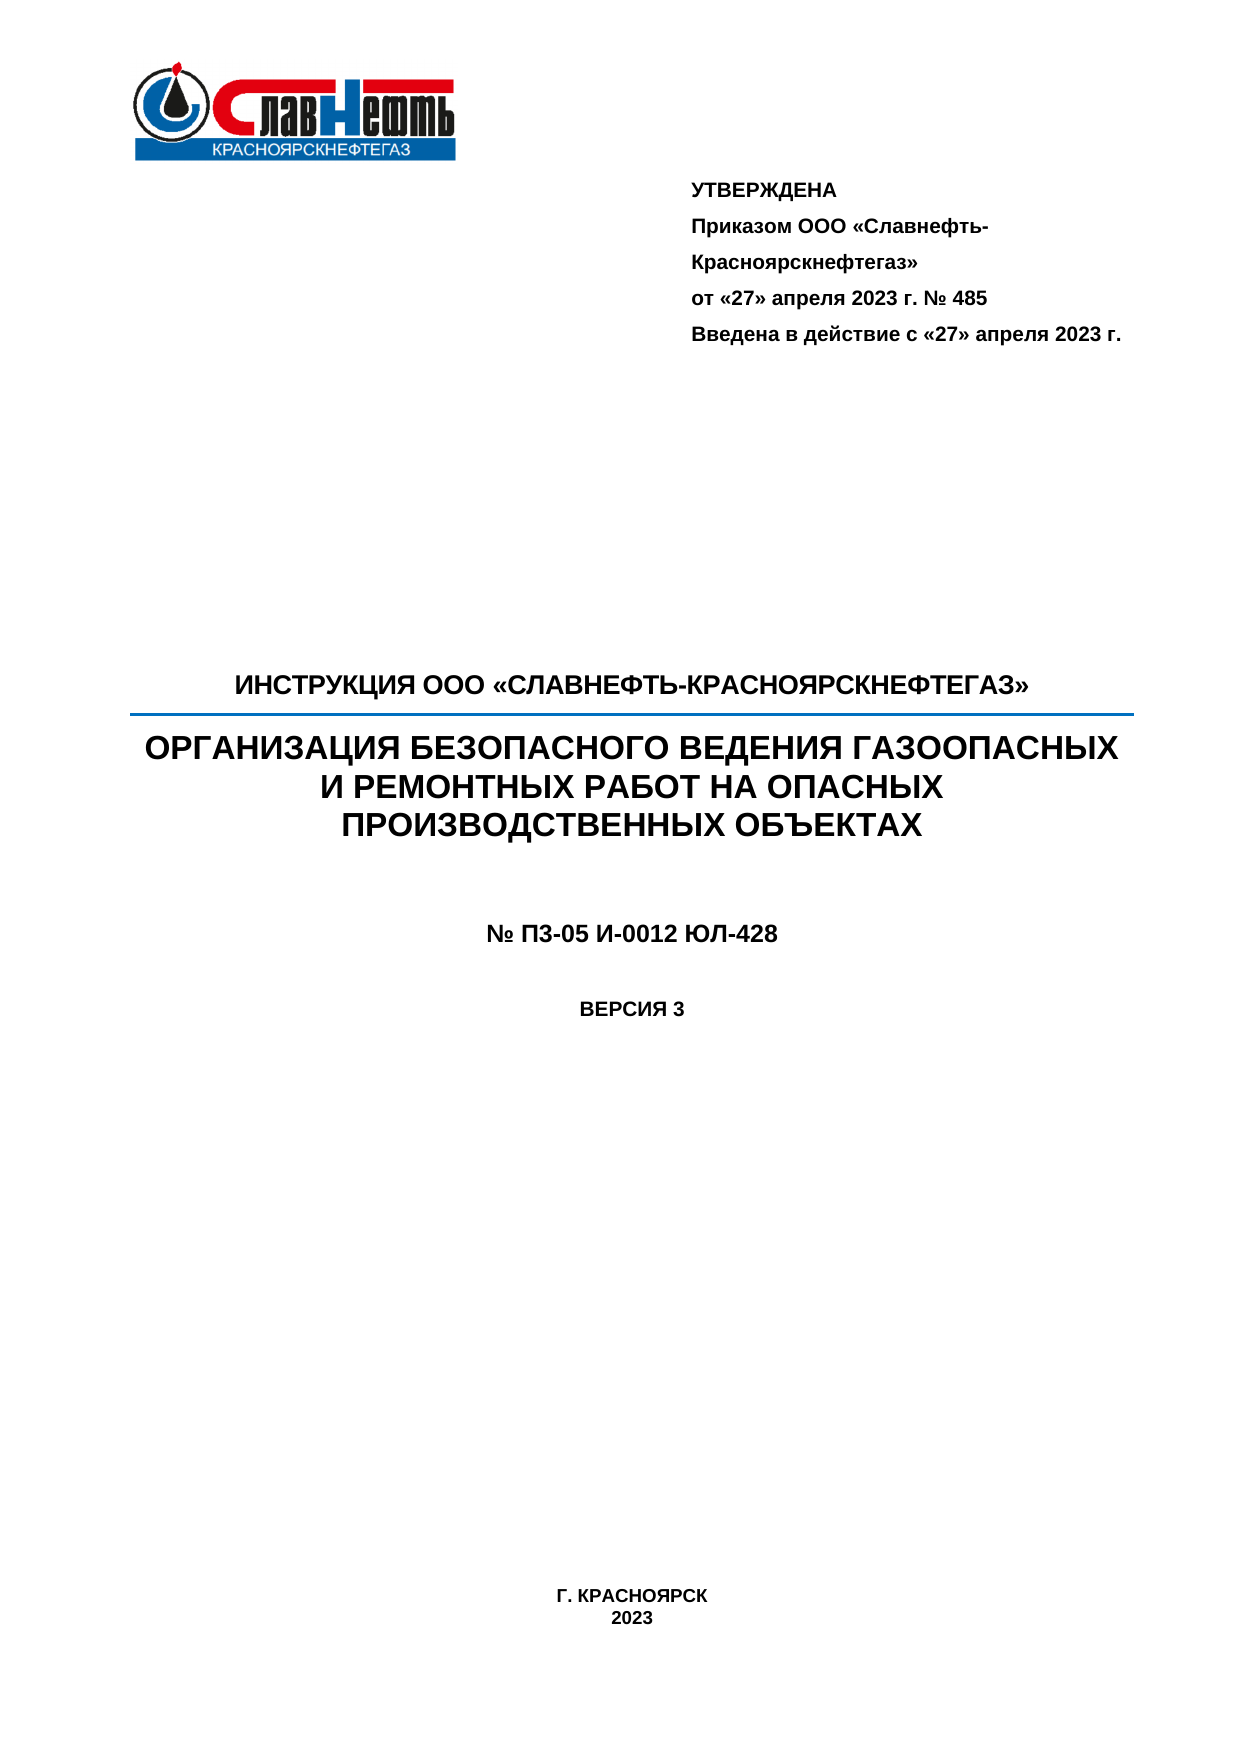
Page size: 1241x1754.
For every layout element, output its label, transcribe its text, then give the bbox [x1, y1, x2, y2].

text УТВЕРЖДЕНА [691, 178, 1134, 202]
table_cell № П3-05 И-0012 ЮЛ-428 [130, 919, 1134, 997]
text Введена в действие с «27» апреля 2023 г. [691, 321, 1134, 345]
table_cell ОРГАНИЗАЦИЯ БЕЗОПАСНОГО ВЕДЕНИЯ ГАЗООПАСНЫХ И РЕМОНТНЫХ РАБОТ НА ОПАСНЫХ ПРОИЗВОДСТВЕННЫХ ОБЪЕКТАХ [130, 716, 1134, 918]
text от «27» апреля 2023 г. № 485 [691, 286, 1134, 309]
text Приказом ООО «Славнефть-Красноярскнефтегаз» [691, 214, 1134, 273]
table_header ИНСТРУКЦИЯ ООО «СЛАВНЕФТЬ-КРАСНОЯРСКНЕФТЕГАЗ» [130, 669, 1134, 713]
table_cell ВЕРСИЯ 3 [130, 997, 1134, 1021]
text 2023 [130, 1607, 1134, 1628]
text Г. КРАСНОЯРСК [130, 1585, 1134, 1607]
